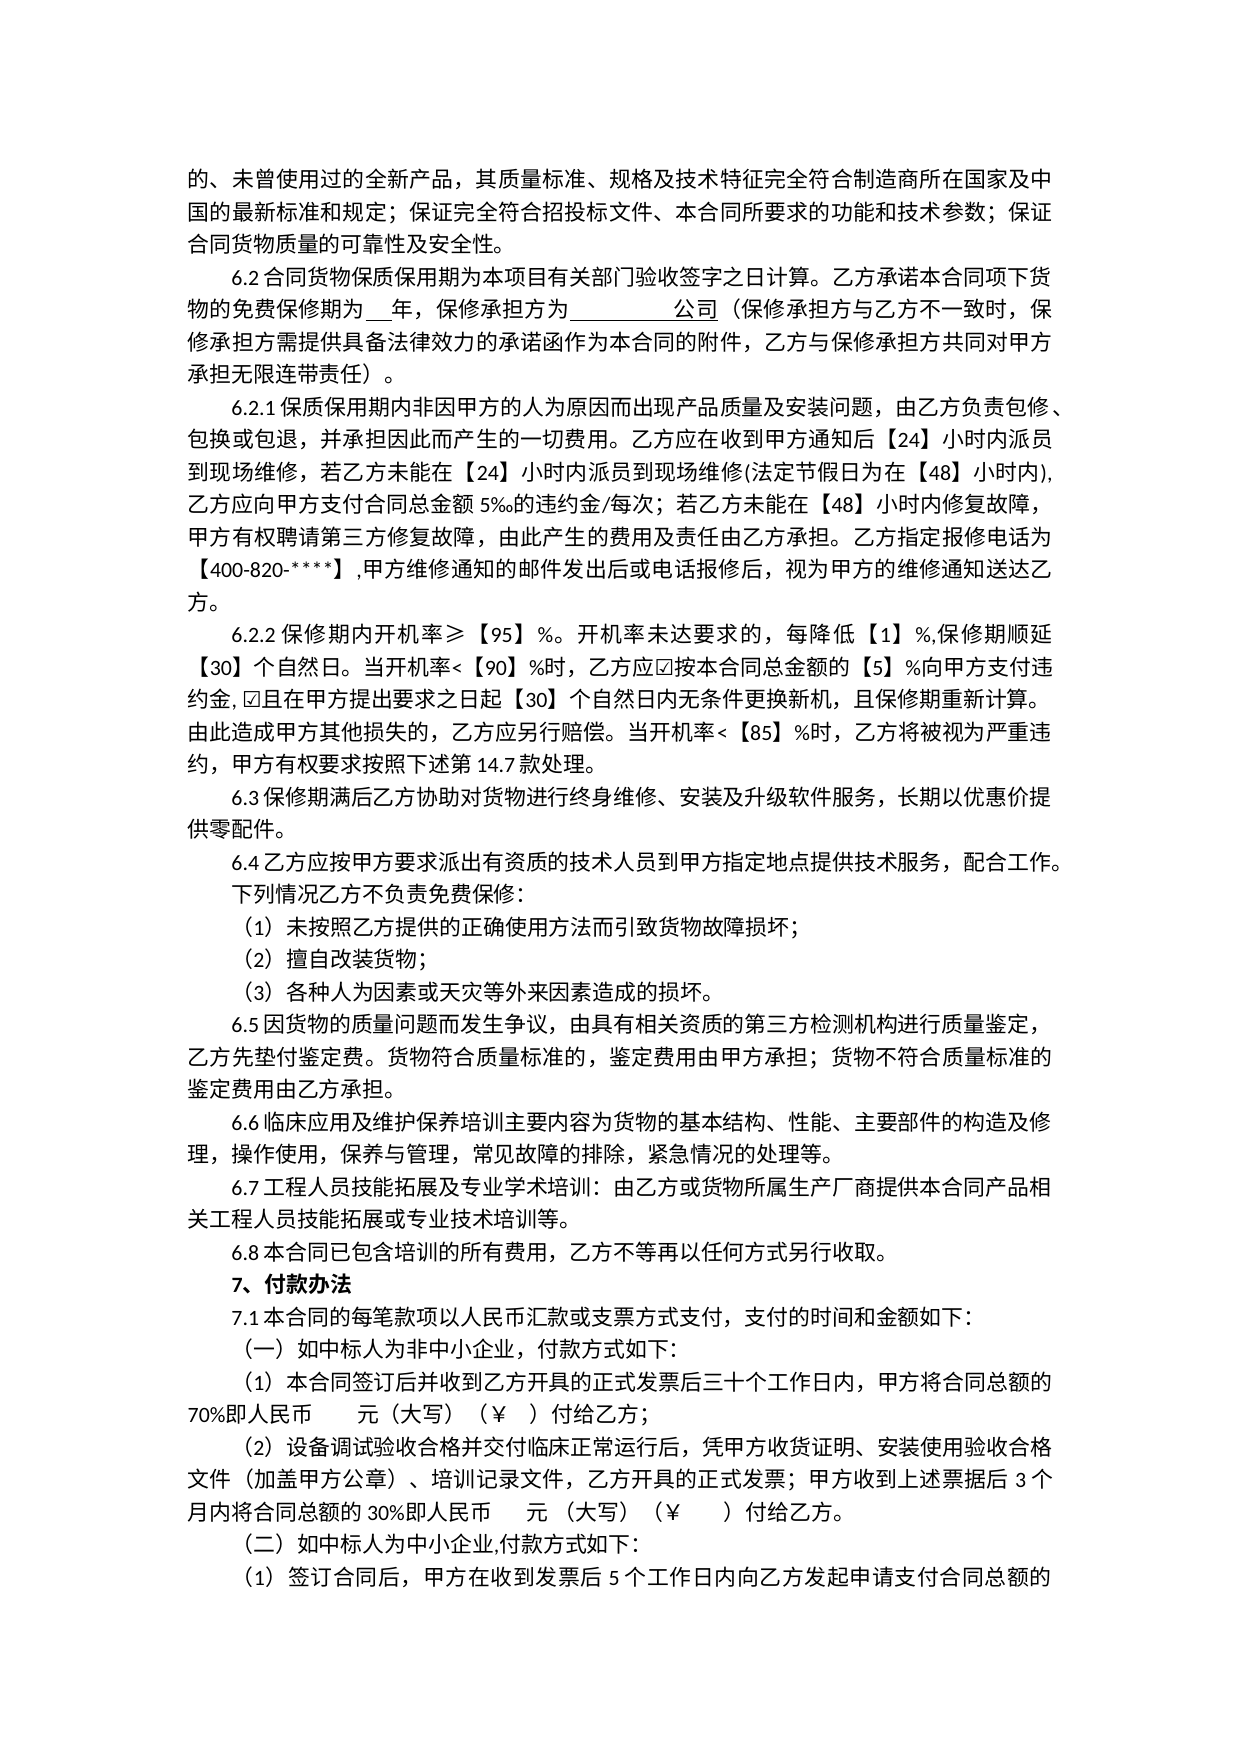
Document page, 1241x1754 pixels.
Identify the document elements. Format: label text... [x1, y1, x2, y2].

text （3）各种人为因素或天灾等外来因素造成的损坏。 [187, 974, 1053, 1007]
text 6.8本合同已包含培训的所有费用，乙方不等再以任何方式另行收取。 [187, 1234, 1053, 1267]
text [187, 162, 1053, 259]
text 6.7工程人员技能拓展及专业学术培训：由乙方或货物所属生产厂商提供本合同产品相关工程人员技能拓展或专业技术培训等。 [187, 1169, 1053, 1234]
text （2）设备调试验收合格并交付临床正常运行后，凭甲方收货证明、安装使用验收合格文件（加盖甲方公章）、培训记录文件，乙方开具的正式发票；甲方收到上述票据后3个月内将合同总额的30%即人民币 元 （大写）（￥ ）付给乙方。 [187, 1429, 1053, 1527]
text （1）未按照乙方提供的正确使用方法而引致货物故障损坏； [187, 909, 1053, 942]
text （2）擅自改装货物； [187, 942, 1053, 974]
text 6.2.1保质保用期内非因甲方的人为原因而出现产品质量及安装问题，由乙方负责包修、包换或包退，并承担因此而产生的一切费用。乙方应在收到甲方通知后【24】小时内派员到现场维修，若乙方未能在【24】小时内派员到现场维修(法定节假日为在【48】小时内),乙方应向甲方支付合同总金额5‰的违约金/每次；若乙方未能在【48】小时内修复故障，甲方有权聘请第三方修复故障，由此产生的费用及责任由乙方承担。乙方指定报修电话为【400-820-****】,甲方维修通知的邮件发出后或电话报修后，视为甲方的维修通知送达乙方。 [187, 389, 1053, 617]
text 6.5因货物的质量问题而发生争议，由具有相关资质的第三方检测机构进行质量鉴定，乙方先垫付鉴定费。货物符合质量标准的，鉴定费用由甲方承担；货物不符合质量标准的，鉴定费用由乙方承担。 [187, 1007, 1053, 1104]
text （二）如中标人为中小企业,付款方式如下： [187, 1527, 1053, 1559]
text 下列情况乙方不负责免费保修： [187, 877, 1053, 909]
text 7、付款办法 [187, 1267, 1053, 1299]
text 7.1本合同的每笔款项以人民币汇款或支票方式支付，支付的时间和金额如下： [187, 1299, 1053, 1332]
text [187, 1559, 1053, 1592]
text 6.2合同货物保质保用期为本项目有关部门验收签字之日计算。乙方承诺本合同项下货物的免费保修期为 年，保修承担方为 公司（保修承担方与乙方不一致时，保修承担方需提供具备法律效力的承诺函作为本合同的附件，乙方与保修承担方共同对甲方承担无限连带责任）。 [187, 259, 1053, 389]
text 6.3保修期满后乙方协助对货物进行终身维修、安装及升级软件服务，长期以优惠价提供零配件。 [187, 779, 1053, 844]
text 6.4乙方应按甲方要求派出有资质的技术人员到甲方指定地点提供技术服务，配合工作。 [187, 844, 1053, 877]
text （一）如中标人为非中小企业，付款方式如下： [187, 1332, 1053, 1364]
text （1）本合同签订后并收到乙方开具的正式发票后三十个工作日内，甲方将合同总额的70%即人民币 元（大写）（￥ ）付给乙方； [187, 1364, 1053, 1429]
text 6.2.2保修期内开机率≥【95】%。开机率未达要求的，每降低【1】%,保修期顺延【30】个自然日。当开机率<【90】%时，乙方应☑按本合同总金额的【5】%向甲方支付违约金, ☑且在甲方提出要求之日起【30】个自然日内无条件更换新机，且保修期重新计算。由此造成甲方其他损失的，乙方应另行赔偿。当开机率<【85】%时，乙方将被视为严重违约，甲方有权要求按照下述第14.7款处理。 [187, 617, 1053, 779]
text 6.6临床应用及维护保养培训主要内容为货物的基本结构、性能、主要部件的构造及修理，操作使用，保养与管理，常见故障的排除，紧急情况的处理等。 [187, 1104, 1053, 1169]
